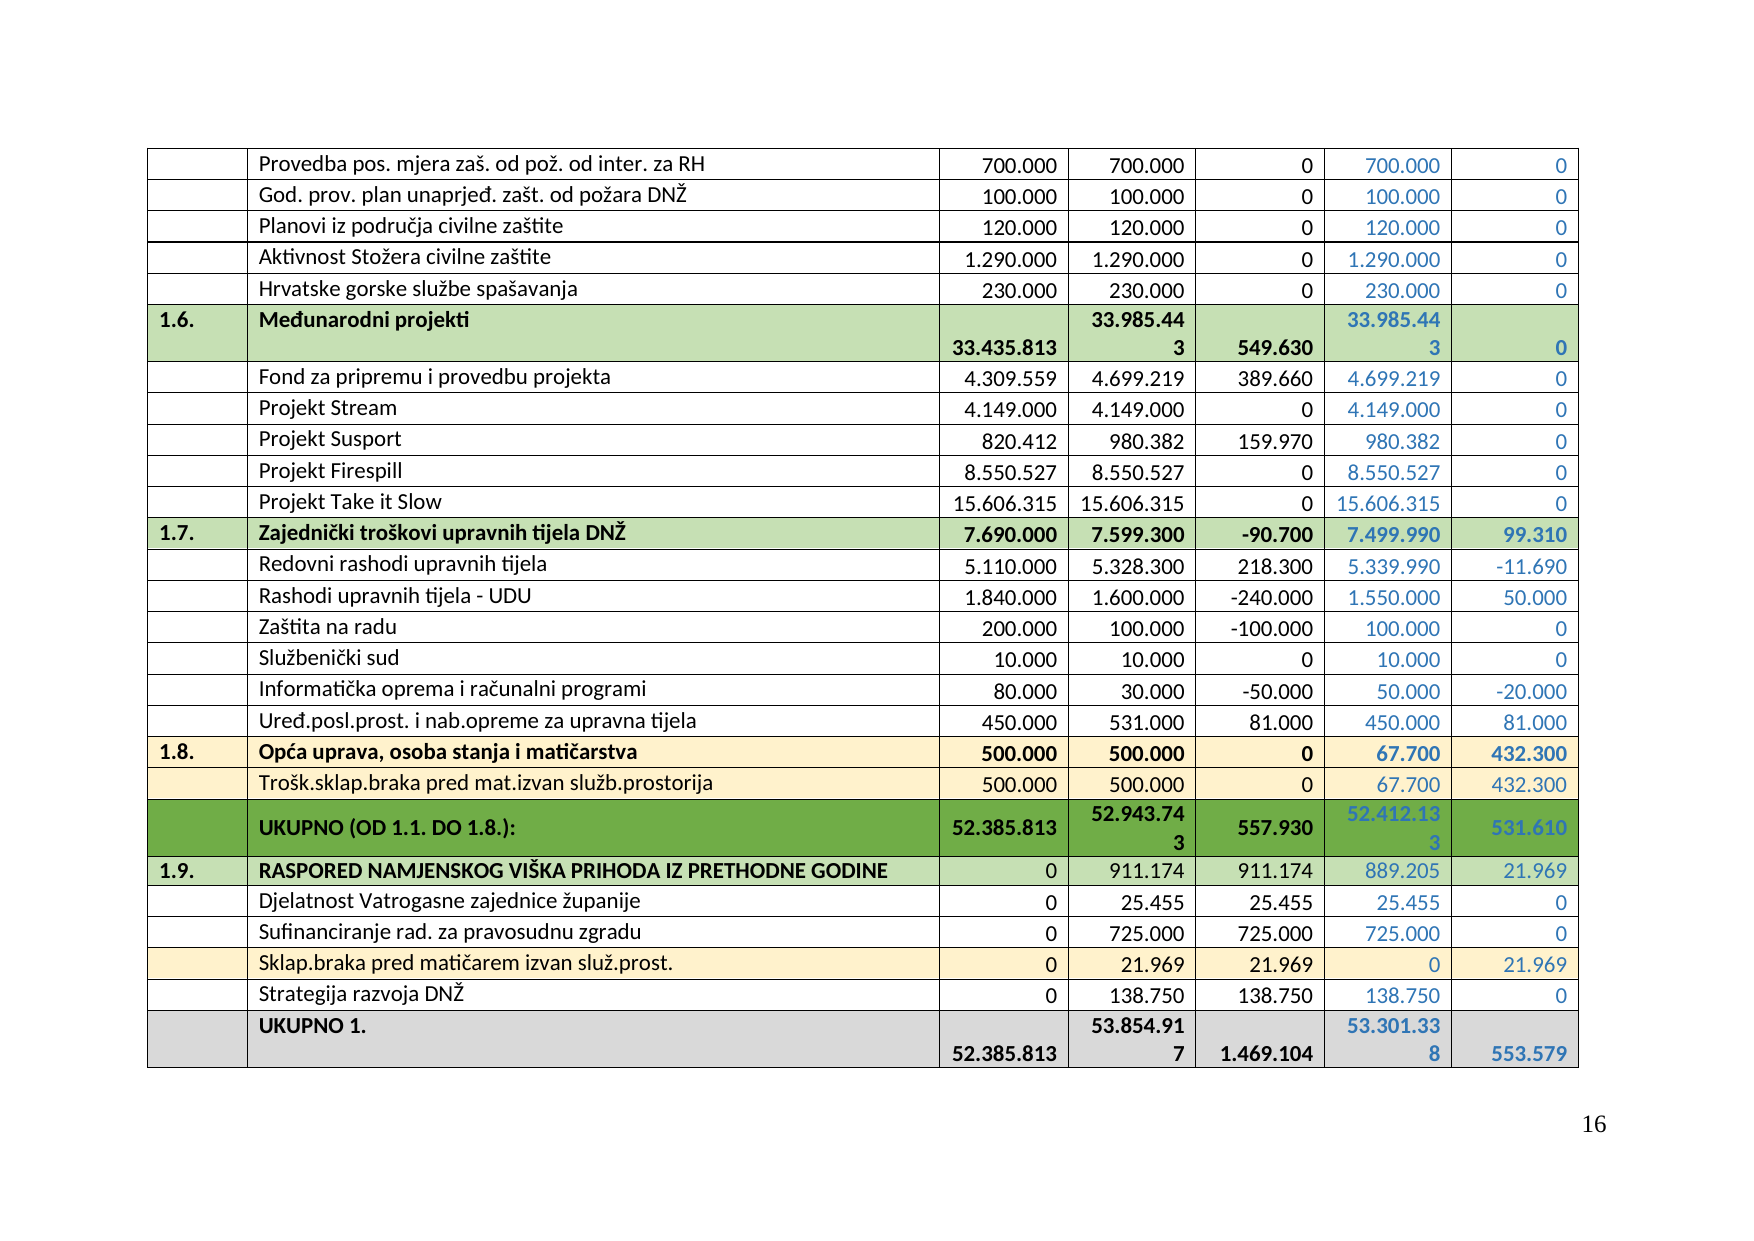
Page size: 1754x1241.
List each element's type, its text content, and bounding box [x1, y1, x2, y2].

table_cell 1.290.000 [1069, 243, 1195, 273]
table_cell 500.000 [940, 768, 1068, 798]
table_cell God. prov. plan unaprjeđ. zašt. od požara DNŽ [248, 180, 939, 210]
table_cell 0 [1452, 425, 1578, 455]
table_cell 218.300 [1196, 550, 1324, 580]
table_cell 4.699.219 [1325, 362, 1451, 392]
table_cell 15.606.315 [1069, 487, 1195, 517]
table_cell 0 [940, 886, 1068, 916]
table_cell 0 [1196, 149, 1324, 179]
table_cell 120.000 [1069, 211, 1195, 241]
table_cell 4.309.559 [940, 362, 1068, 392]
table_cell 1.7. [148, 518, 247, 548]
table_cell 1.8. [148, 737, 247, 767]
table_cell 1.290.000 [1325, 243, 1451, 273]
table_cell 0 [940, 857, 1068, 885]
table_cell [148, 643, 247, 673]
table_cell 5.110.000 [940, 550, 1068, 580]
table_cell 1.469.104 [1196, 1011, 1324, 1067]
table_cell [148, 800, 247, 856]
table_cell Strategija razvoja DNŽ [248, 980, 939, 1010]
table_cell 450.000 [1325, 706, 1451, 736]
table_cell 52.385.813 [940, 800, 1068, 856]
table_cell 557.930 [1196, 800, 1324, 856]
table_cell 0 [940, 917, 1068, 947]
table_cell 5.328.300 [1069, 550, 1195, 580]
table_cell 10.000 [940, 643, 1068, 673]
table_cell 33.985.443 [1069, 305, 1195, 361]
table_cell [148, 612, 247, 642]
table_cell Planovi iz područja civilne zaštite [248, 211, 939, 241]
table_cell 25.455 [1196, 886, 1324, 916]
table_cell [148, 274, 247, 304]
table_cell -20.000 [1452, 675, 1578, 705]
table_cell -100.000 [1196, 612, 1324, 642]
table_cell 432.300 [1452, 768, 1578, 798]
table_cell 980.382 [1069, 425, 1195, 455]
table_cell Rashodi upravnih tijela - UDU [248, 581, 939, 611]
table_cell 531.610 [1452, 800, 1578, 856]
table_cell Zaštita na radu [248, 612, 939, 642]
table_cell 980.382 [1325, 425, 1451, 455]
table_cell 230.000 [940, 274, 1068, 304]
table_cell [148, 149, 247, 179]
table_cell 0 [940, 980, 1068, 1010]
table_cell [148, 243, 247, 273]
table_cell 0 [1196, 768, 1324, 798]
table_cell 138.750 [1196, 980, 1324, 1010]
table_cell Provedba pos. mjera zaš. od pož. od inter. za RH [248, 149, 939, 179]
table_cell 99.310 [1452, 518, 1578, 548]
table_cell 700.000 [1069, 149, 1195, 179]
table_cell -90.700 [1196, 518, 1324, 548]
table_cell 1.6. [148, 305, 247, 361]
table_cell 33.985.443 [1325, 305, 1451, 361]
table_cell 0 [1196, 643, 1324, 673]
table_cell Fond za pripremu i provedbu projekta [248, 362, 939, 392]
table_cell [148, 886, 247, 916]
table_cell 8.550.527 [940, 456, 1068, 486]
table_cell [148, 706, 247, 736]
table_cell 0 [1196, 737, 1324, 767]
table_cell 81.000 [1196, 706, 1324, 736]
table_cell 33.435.813 [940, 305, 1068, 361]
table_cell [148, 581, 247, 611]
table_cell 53.854.917 [1069, 1011, 1195, 1067]
table_cell RASPORED NAMJENSKOG VIŠKA PRIHODA IZ PRETHODNE GODINE [248, 857, 939, 885]
table_cell 1.840.000 [940, 581, 1068, 611]
table_cell 25.455 [1069, 886, 1195, 916]
table_cell [148, 425, 247, 455]
table_cell Sufinanciranje rad. za pravosudnu zgradu [248, 917, 939, 947]
table_cell 820.412 [940, 425, 1068, 455]
table_cell -11.690 [1452, 550, 1578, 580]
table_cell 52.943.743 [1069, 800, 1195, 856]
table_cell 52.412.133 [1325, 800, 1451, 856]
table_cell Djelatnost Vatrogasne zajednice županije [248, 886, 939, 916]
table_cell [148, 948, 247, 978]
table_cell 52.385.813 [940, 1011, 1068, 1067]
table_cell 159.970 [1196, 425, 1324, 455]
table_cell [148, 550, 247, 580]
table_cell [148, 393, 247, 423]
table_cell 0 [1196, 180, 1324, 210]
table_cell [148, 768, 247, 798]
table_cell 53.301.338 [1325, 1011, 1451, 1067]
table_cell 10.000 [1325, 643, 1451, 673]
table_cell [148, 917, 247, 947]
table_cell 4.699.219 [1069, 362, 1195, 392]
table_cell 0 [940, 948, 1068, 978]
table_cell 30.000 [1069, 675, 1195, 705]
table_cell 0 [1452, 917, 1578, 947]
table_cell 0 [1452, 980, 1578, 1010]
table_cell 450.000 [940, 706, 1068, 736]
table_cell 4.149.000 [940, 393, 1068, 423]
table_cell 7.499.990 [1325, 518, 1451, 548]
table_cell 700.000 [940, 149, 1068, 179]
table_cell 8.550.527 [1325, 456, 1451, 486]
table_cell 21.969 [1069, 948, 1195, 978]
table_cell -50.000 [1196, 675, 1324, 705]
table_cell 50.000 [1452, 581, 1578, 611]
table_cell 911.174 [1196, 857, 1324, 885]
table_cell 0 [1452, 362, 1578, 392]
table_cell -240.000 [1196, 581, 1324, 611]
table_cell [148, 211, 247, 241]
table_cell 700.000 [1325, 149, 1451, 179]
table_cell 0 [1452, 643, 1578, 673]
table_cell 120.000 [1325, 211, 1451, 241]
table_cell Zajednički troškovi upravnih tijela DNŽ [248, 518, 939, 548]
table_cell Uređ.posl.prost. i nab.opreme za upravna tijela [248, 706, 939, 736]
table_cell 100.000 [1325, 612, 1451, 642]
table_cell 725.000 [1325, 917, 1451, 947]
table_cell 10.000 [1069, 643, 1195, 673]
table_cell UKUPNO 1. [248, 1011, 939, 1067]
table_cell 230.000 [1325, 274, 1451, 304]
table_cell 21.969 [1452, 857, 1578, 885]
table_cell 0 [1196, 274, 1324, 304]
table_cell Projekt Stream [248, 393, 939, 423]
table_cell Sklap.braka pred matičarem izvan služ.prost. [248, 948, 939, 978]
table_cell 553.579 [1452, 1011, 1578, 1067]
table_cell 500.000 [1069, 737, 1195, 767]
table_cell 0 [1452, 180, 1578, 210]
table_cell 500.000 [940, 737, 1068, 767]
table_cell Službenički sud [248, 643, 939, 673]
table_cell 67.700 [1325, 768, 1451, 798]
table_cell 0 [1196, 211, 1324, 241]
table_cell 200.000 [940, 612, 1068, 642]
table_cell Projekt Susport [248, 425, 939, 455]
table_cell 0 [1196, 456, 1324, 486]
table_cell 0 [1196, 243, 1324, 273]
table_cell 0 [1452, 149, 1578, 179]
table_cell 120.000 [940, 211, 1068, 241]
table_cell 7.690.000 [940, 518, 1068, 548]
table_cell 138.750 [1325, 980, 1451, 1010]
table_cell 25.455 [1325, 886, 1451, 916]
table_cell 1.290.000 [940, 243, 1068, 273]
table_cell 0 [1325, 948, 1451, 978]
table_cell [148, 456, 247, 486]
table_cell [148, 487, 247, 517]
table_cell 80.000 [940, 675, 1068, 705]
table_cell 21.969 [1452, 948, 1578, 978]
table_cell 50.000 [1325, 675, 1451, 705]
table_cell 0 [1452, 211, 1578, 241]
table_cell 100.000 [940, 180, 1068, 210]
table_cell Trošk.sklap.braka pred mat.izvan služb.prostorija [248, 768, 939, 798]
table_cell Projekt Take it Slow [248, 487, 939, 517]
table_cell 100.000 [1069, 180, 1195, 210]
table_cell 0 [1452, 243, 1578, 273]
table_cell 531.000 [1069, 706, 1195, 736]
table_cell [148, 1011, 247, 1067]
table_cell Hrvatske gorske službe spašavanja [248, 274, 939, 304]
table_cell 725.000 [1069, 917, 1195, 947]
table_cell [148, 180, 247, 210]
table_cell 1.600.000 [1069, 581, 1195, 611]
table_cell 15.606.315 [1325, 487, 1451, 517]
table_cell Informatička oprema i računalni programi [248, 675, 939, 705]
table_cell Redovni rashodi upravnih tijela [248, 550, 939, 580]
table_cell [148, 675, 247, 705]
table_cell 0 [1452, 305, 1578, 361]
table_cell 0 [1452, 487, 1578, 517]
table_cell 100.000 [1325, 180, 1451, 210]
table_cell 549.630 [1196, 305, 1324, 361]
table_cell 0 [1452, 612, 1578, 642]
table_cell 725.000 [1196, 917, 1324, 947]
table_cell Aktivnost Stožera civilne zaštite [248, 243, 939, 273]
table_cell Opća uprava, osoba stanja i matičarstva [248, 737, 939, 767]
table_cell 0 [1196, 487, 1324, 517]
table_cell 889.205 [1325, 857, 1451, 885]
table_cell [148, 362, 247, 392]
table_cell 0 [1452, 886, 1578, 916]
table_cell 432.300 [1452, 737, 1578, 767]
table_cell 911.174 [1069, 857, 1195, 885]
table_cell 21.969 [1196, 948, 1324, 978]
table_cell 1.9. [148, 857, 247, 885]
table_cell [148, 980, 247, 1010]
table_cell 389.660 [1196, 362, 1324, 392]
table_cell 0 [1196, 393, 1324, 423]
table_cell 230.000 [1069, 274, 1195, 304]
table_cell 4.149.000 [1325, 393, 1451, 423]
table_cell 67.700 [1325, 737, 1451, 767]
table_cell UKUPNO (OD 1.1. DO 1.8.): [248, 800, 939, 856]
table_cell 81.000 [1452, 706, 1578, 736]
table_cell 100.000 [1069, 612, 1195, 642]
table_cell 15.606.315 [940, 487, 1068, 517]
table_cell 1.550.000 [1325, 581, 1451, 611]
table_cell 500.000 [1069, 768, 1195, 798]
table_cell Međunarodni projekti [248, 305, 939, 361]
table_cell 8.550.527 [1069, 456, 1195, 486]
table_cell 4.149.000 [1069, 393, 1195, 423]
table_cell 5.339.990 [1325, 550, 1451, 580]
table_cell 0 [1452, 274, 1578, 304]
table_cell 0 [1452, 456, 1578, 486]
table_cell 0 [1452, 393, 1578, 423]
table_cell Projekt Firespill [248, 456, 939, 486]
table_cell 7.599.300 [1069, 518, 1195, 548]
table_cell 138.750 [1069, 980, 1195, 1010]
